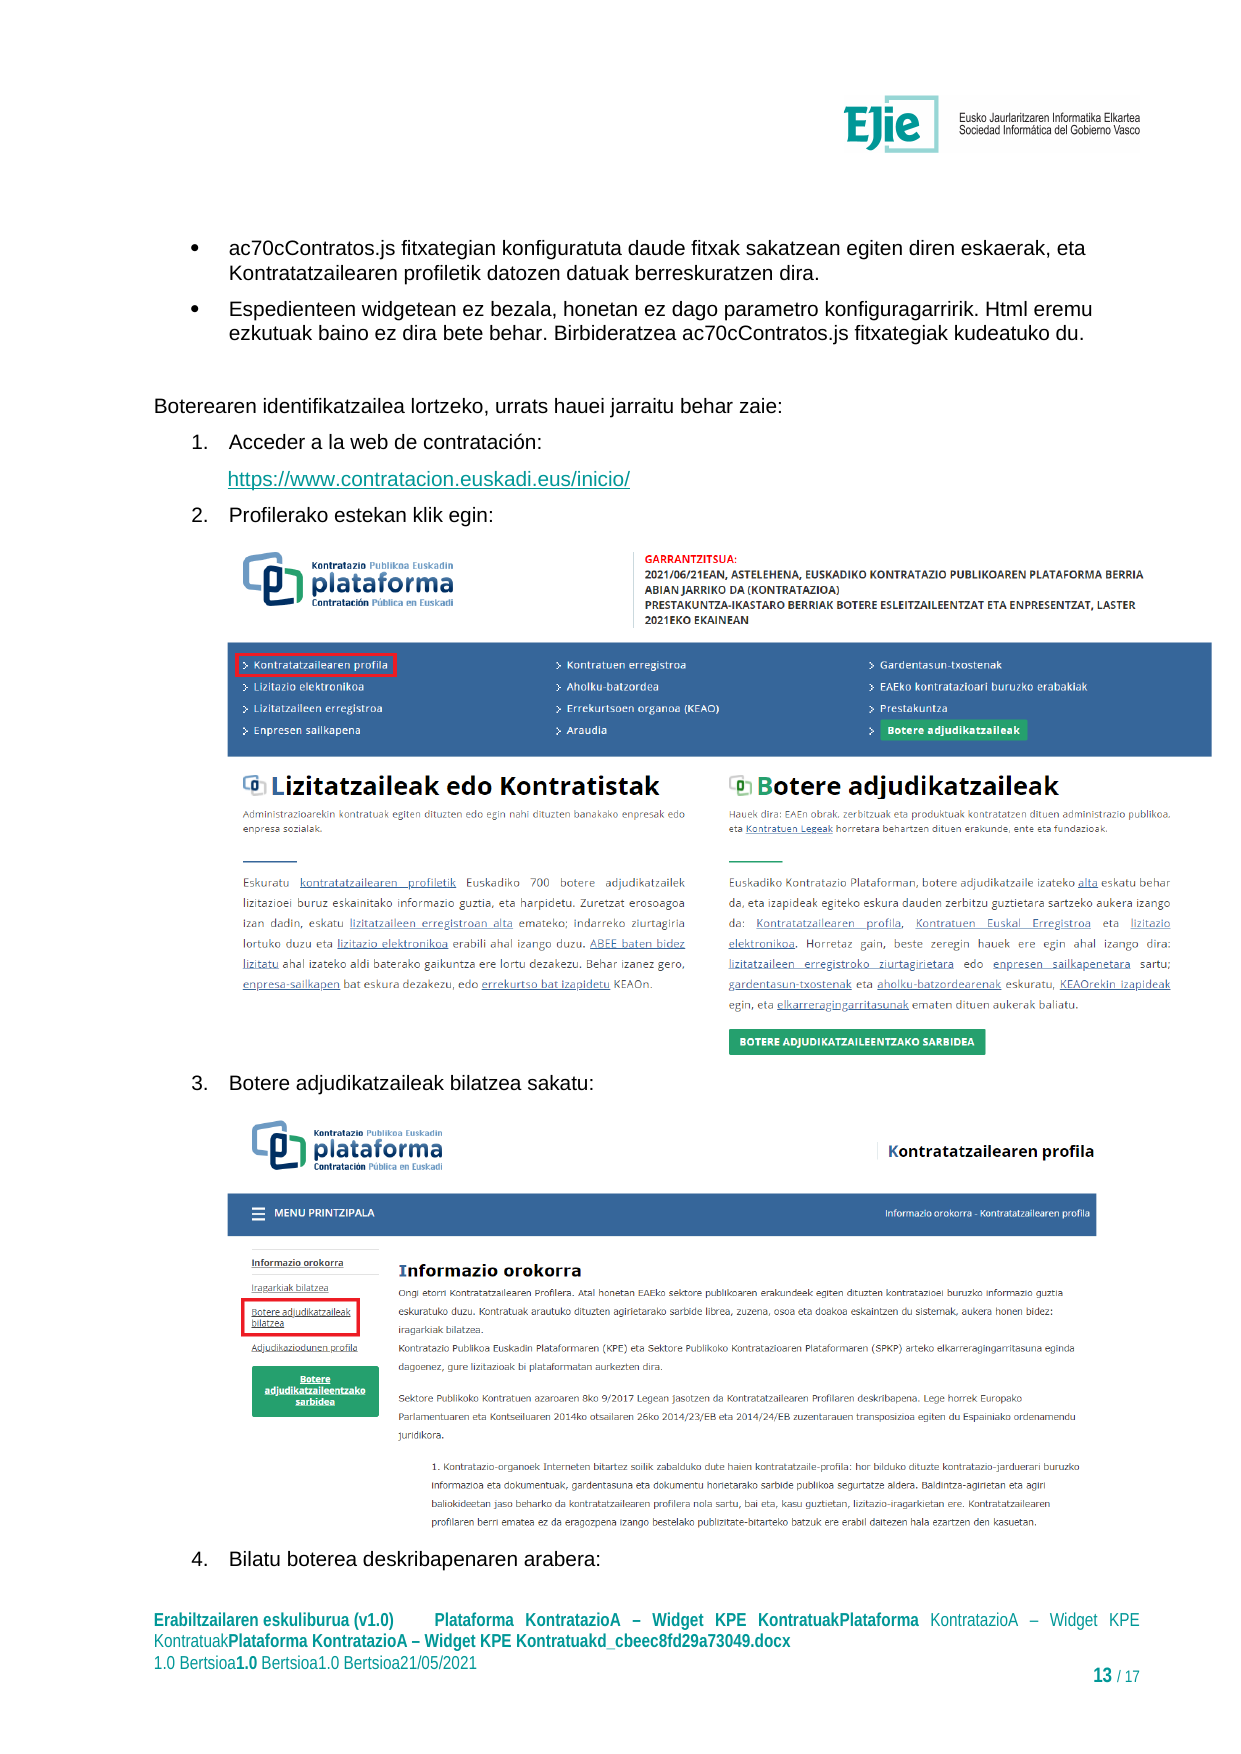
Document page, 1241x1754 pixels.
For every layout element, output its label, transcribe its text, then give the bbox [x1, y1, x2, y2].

list ac70cContratos.js fitxategian konfiguratuta daude fitxak sakatzean egiten diren eskaerak, eta Kontratatzailearen profiletik datozen datuak berreskuratzen dira. [191, 236, 1140, 284]
picture [843, 95, 1140, 153]
text https://www.contratacion.euskadi.eus/inicio/ [154, 467, 1140, 491]
list Botere adjudikatzaileak bilatzea sakatu: [191, 1071, 1140, 1095]
list Bilatu boterea deskribapenaren arabera: [191, 1547, 1140, 1571]
list Profilerako estekan klik egin: [191, 503, 1140, 527]
picture [227, 539, 1212, 1059]
list Acceder a la web de contratación: [191, 430, 1140, 454]
list Espedienteen widgetean ez bezala, honetan ez dago parametro konfiguragarririk. Html eremu ezkutuak baino ez dira bete behar. Birbideratzea ac70cContratos.js fitxategiak kudeatuko du. [191, 297, 1140, 345]
picture [227, 1107, 1097, 1535]
text Boterearen identifikatzailea lortzeko, urrats hauei jarraitu behar zaie: [154, 394, 1140, 418]
